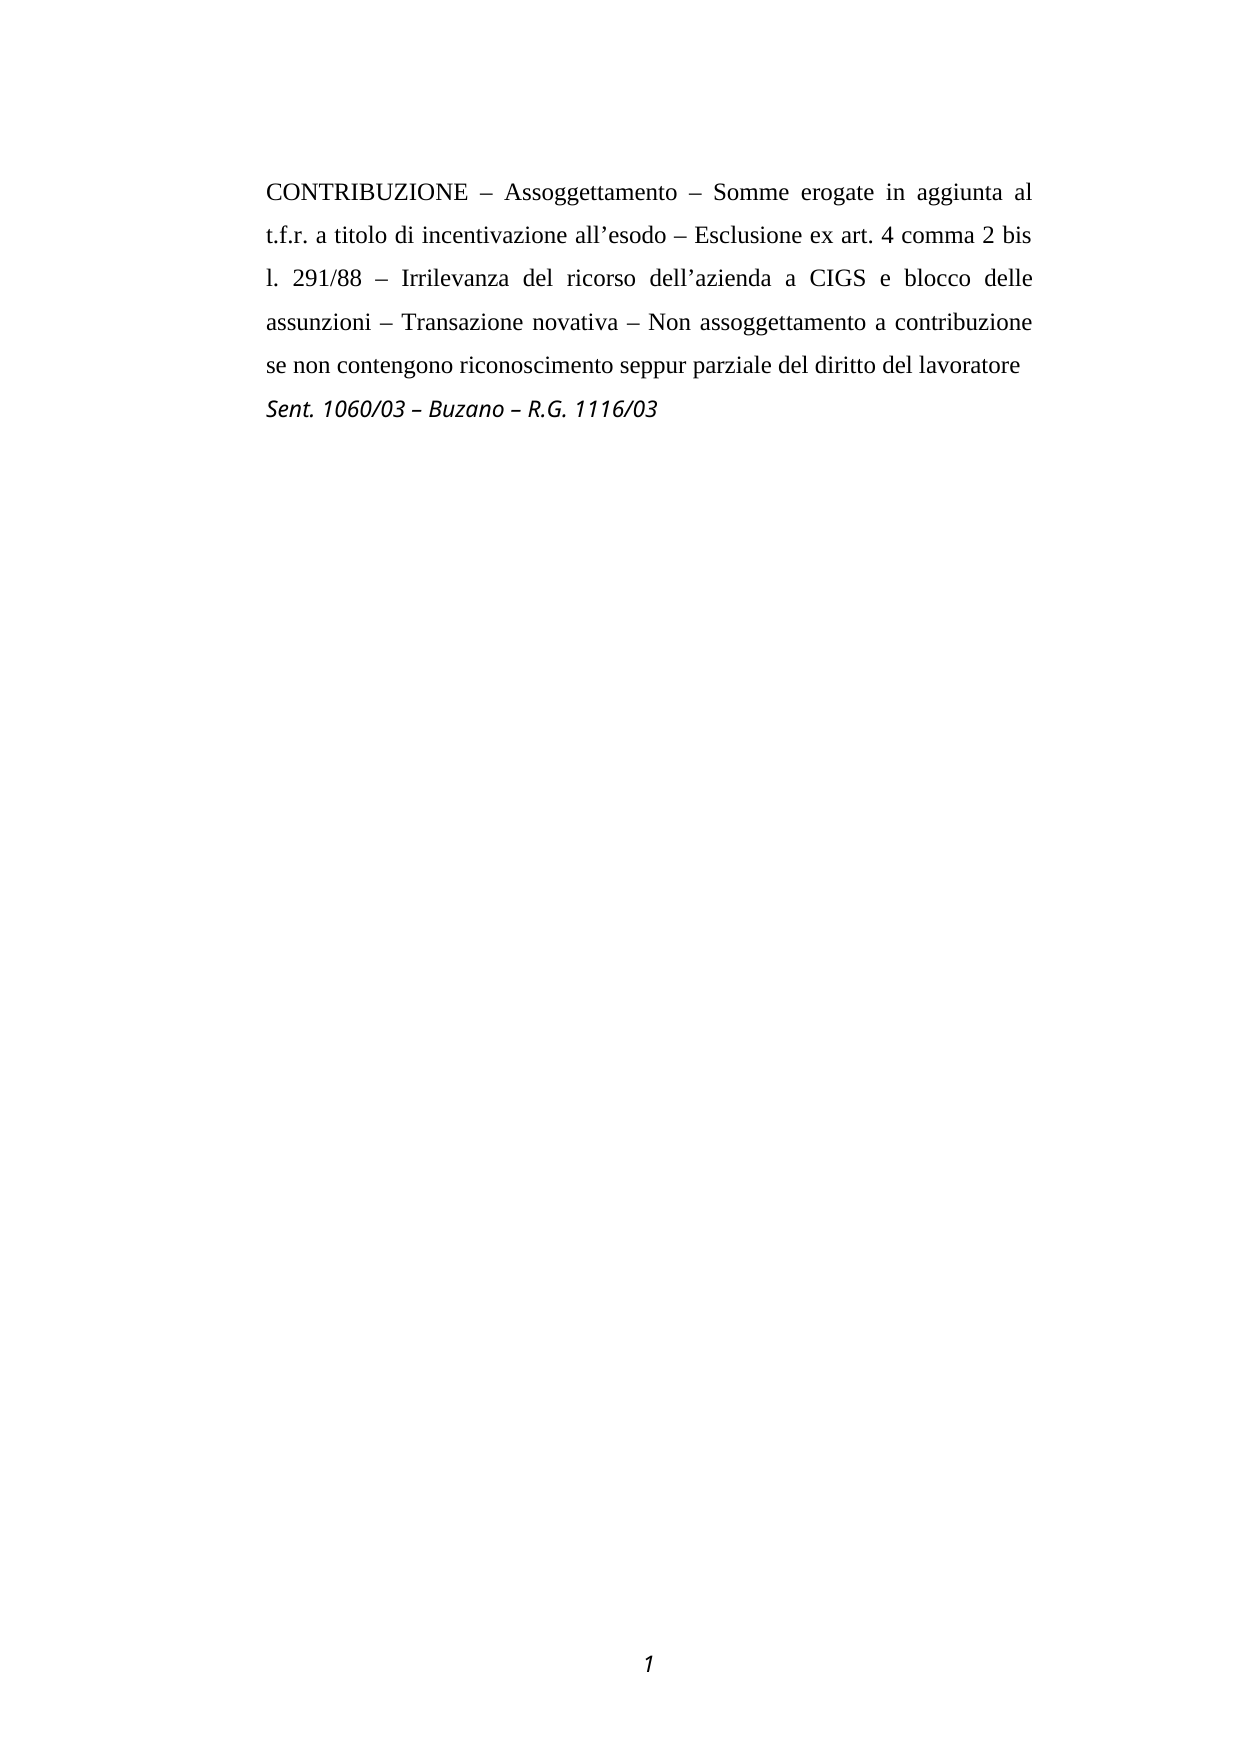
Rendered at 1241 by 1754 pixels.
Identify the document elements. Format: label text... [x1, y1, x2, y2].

text CONTRIBUZIONE – Assoggettamento – Somme erogate in aggiunta al t.f.r. a titolo di incentivazione all’esodo – Esclusione ex art. 4 comma 2 bis l. 291/88 – Irrilevanza del ricorso dell’azienda a CIGS e blocco delle assunzioni – Transazione novativa – Non assoggettamento a contribuzione se non contengono riconoscimento seppur parziale del diritto del lavoratore [266, 177, 1033, 378]
text Sent. 1060/03 – Buzano – R.G. 1116/03 [266, 393, 1033, 424]
